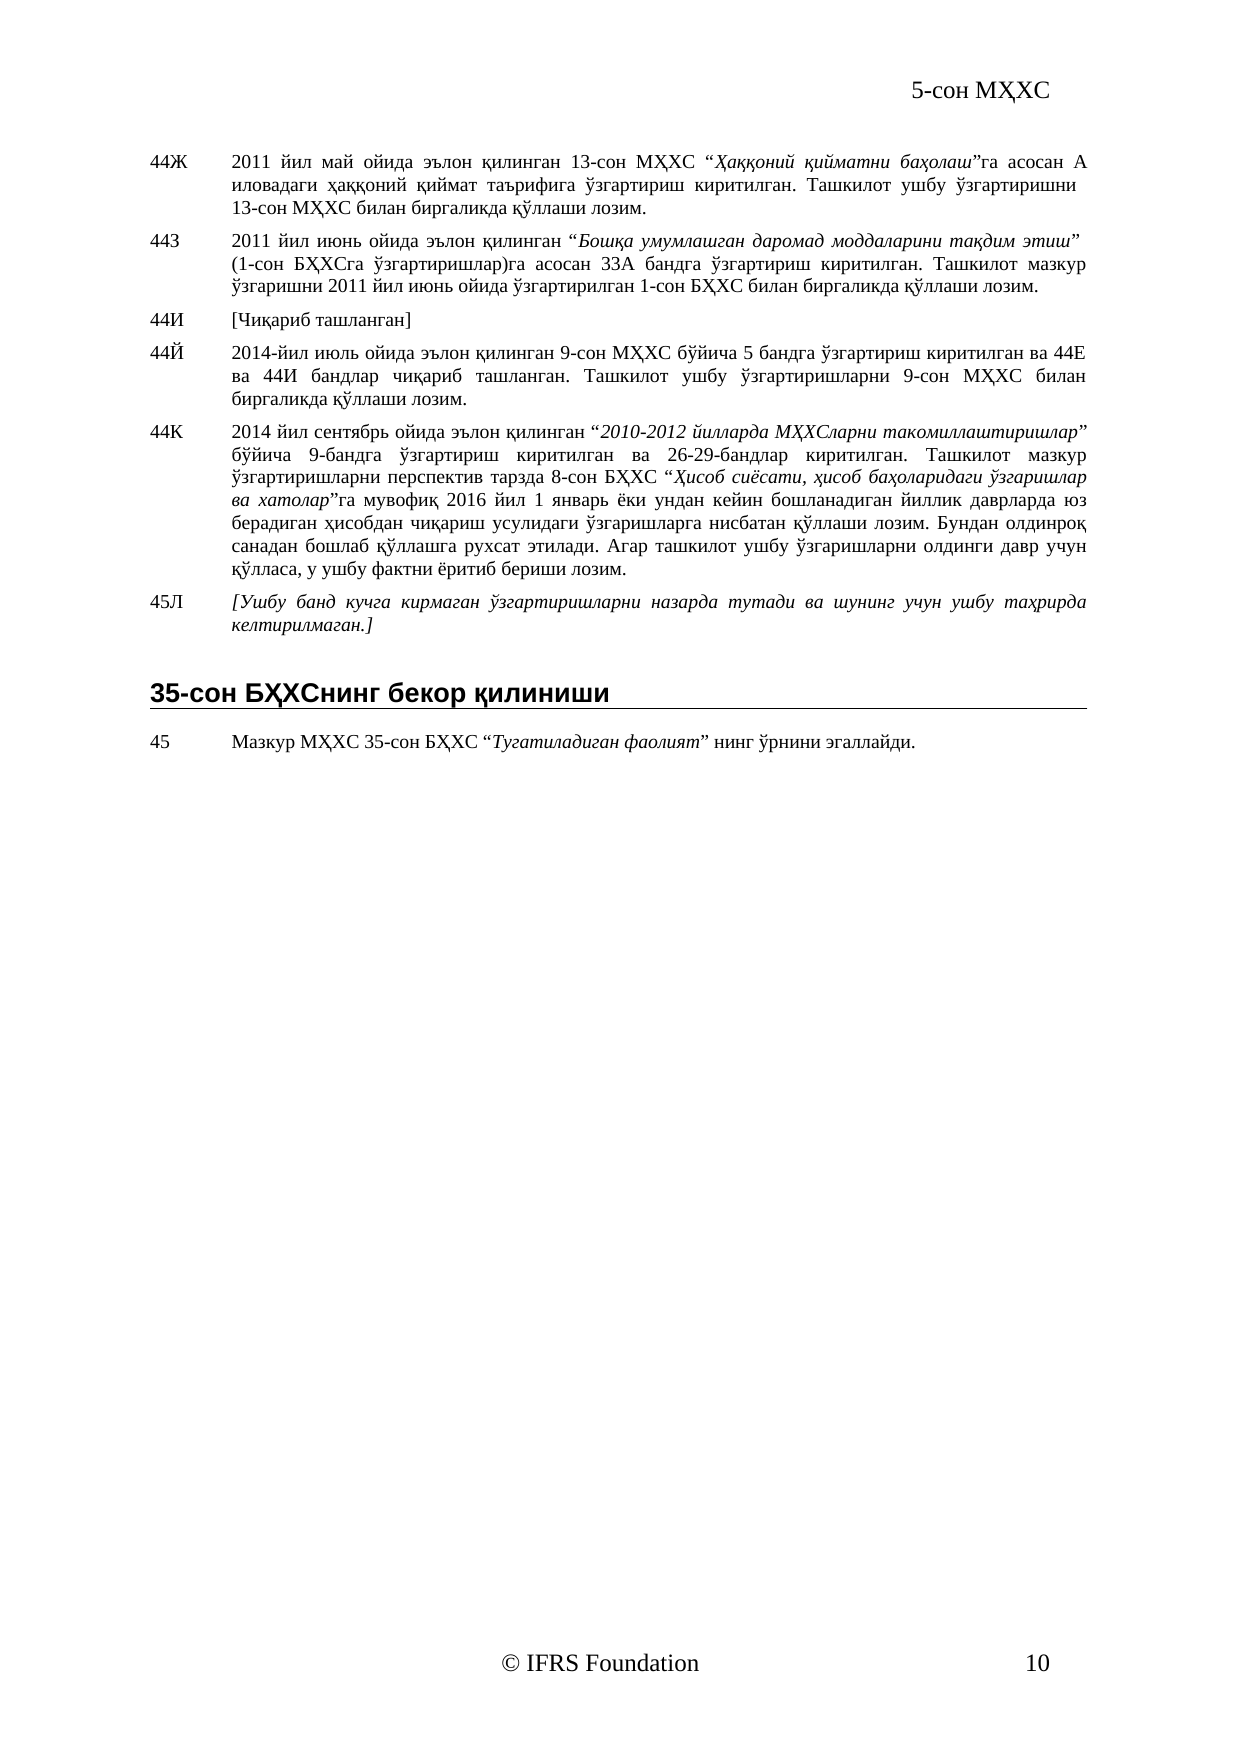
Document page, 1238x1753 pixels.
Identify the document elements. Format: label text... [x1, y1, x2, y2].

text 44Ж 2011 йил май ойида эълон қилинган 13-сон МҲХС “Ҳаққоний қийматни баҳолаш”га асосан А иловадаги ҳаққоний қиймат таърифига ўзгартириш киритилган. Ташкилот ушбу ўзгартиришни 13-сон МҲХС билан биргаликда қўллаши лозим. [150, 150, 1087, 218]
text 44К 2014 йил сентябрь ойида эълон қилинган “2010-2012 йилларда МҲХСларни такомиллаштиришлар” бўйича 9-бандга ўзгартириш киритилган ва 26-29-бандлар киритилган. Ташкилот мазкур ўзгартиришларни перспектив тарзда 8-сон БҲХС “Ҳисоб сиёсати, ҳисоб баҳоларидаги ўзгаришлар ва хатолар”га мувофиқ 2016 йил 1 январь ёки ундан кейин бошланадиган йиллик даврларда юз берадиган ҳисобдан чиқариш усулидаги ўзгаришларга нисбатан қўллаши лозим. Бундан олдинроқ санадан бошлаб қўллашга рухсат этилади. Агар ташкилот ушбу ўзгаришларни олдинги давр учун қўлласа, у ушбу фактни ёритиб бериши лозим. [150, 420, 1087, 579]
text 45 Мазкур МҲХС 35-сон БҲХС “Тугатиладиган фаолият” нинг ўрнини эгаллайди. [150, 730, 1087, 753]
text 44И [Чиқариб ташланган] [150, 308, 1087, 331]
text 45Л [Ушбу банд кучга кирмаган ўзгартиришларни назарда тутади ва шунинг учун ушбу таҳрирда келтирилмаган.] [150, 590, 1087, 636]
text 35-сон БҲХСнинг бекор қилиниши [150, 677, 1087, 708]
text 44Й 2014-йил июль ойида эълон қилинган 9-сон МҲХС бўйича 5 бандга ўзгартириш киритилган ва 44Е ва 44И бандлар чиқариб ташланган. Ташкилот ушбу ўзгартиришларни 9-сон МҲХС билан биргаликда қўллаши лозим. [150, 341, 1087, 409]
text 44З 2011 йил июнь ойида эълон қилинган “Бошқа умумлашган даромад моддаларини тақдим этиш” (1-сон БҲХСга ўзгартиришлар)га асосан 33А бандга ўзгартириш киритилган. Ташкилот мазкур ўзгаришни 2011 йил июнь ойида ўзгартирилган 1-сон БҲХС билан биргаликда қўллаши лозим. [150, 229, 1087, 297]
